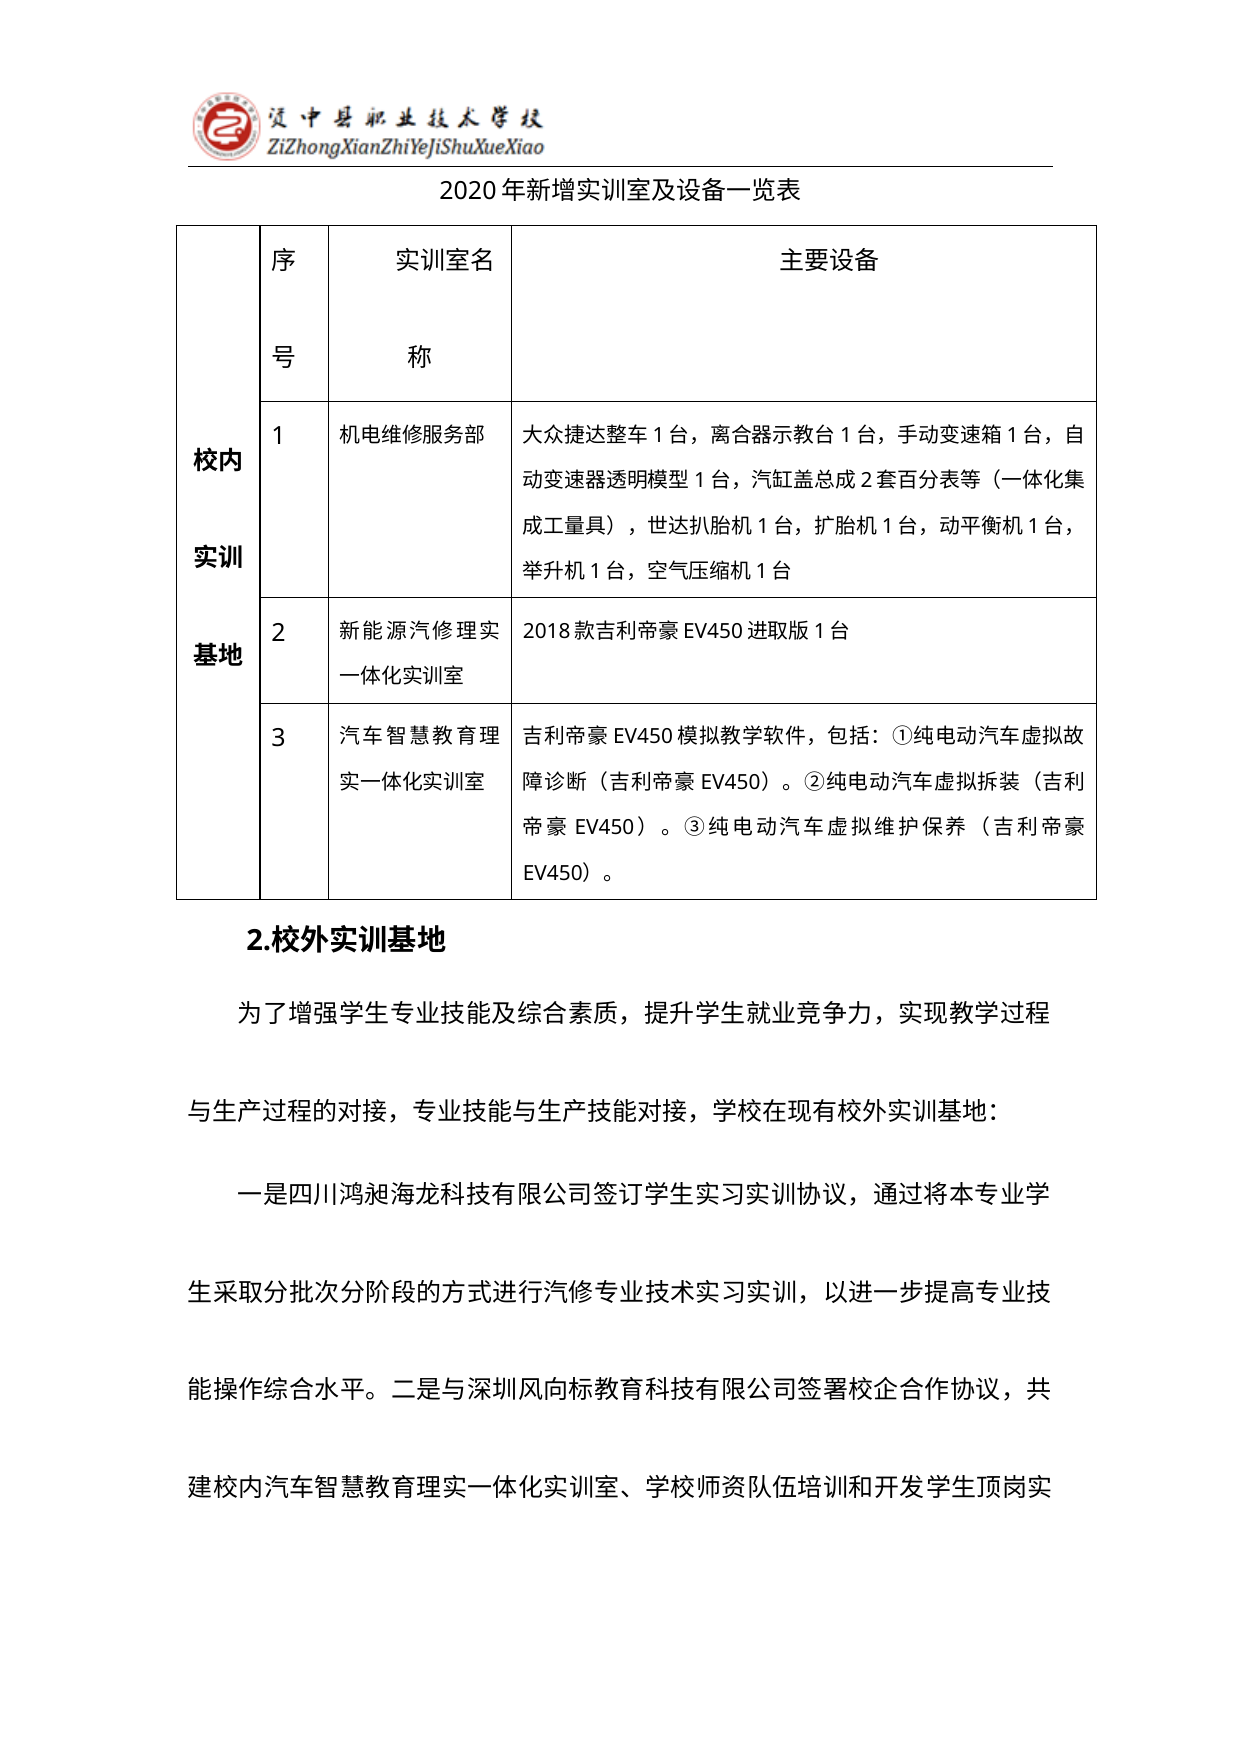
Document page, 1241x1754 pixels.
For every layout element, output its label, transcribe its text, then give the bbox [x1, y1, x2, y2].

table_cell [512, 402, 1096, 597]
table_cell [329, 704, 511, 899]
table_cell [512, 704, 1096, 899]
text 为了增强学生专业技能及综合素质，提升学生就业竞争力，实现教学过程与生产过程的对接，专业技能与生产技能对接，学校在现有校外实训基地： [187, 979, 1053, 1142]
text 2.校外实训基地 [187, 916, 1053, 958]
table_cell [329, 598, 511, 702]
text 2020年新增实训室及设备一览表 [187, 170, 1053, 207]
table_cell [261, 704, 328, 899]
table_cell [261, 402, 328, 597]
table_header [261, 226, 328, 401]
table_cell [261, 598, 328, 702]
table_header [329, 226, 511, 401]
picture [187, 88, 550, 164]
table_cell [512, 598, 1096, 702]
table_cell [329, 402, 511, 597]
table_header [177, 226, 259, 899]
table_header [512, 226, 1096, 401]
